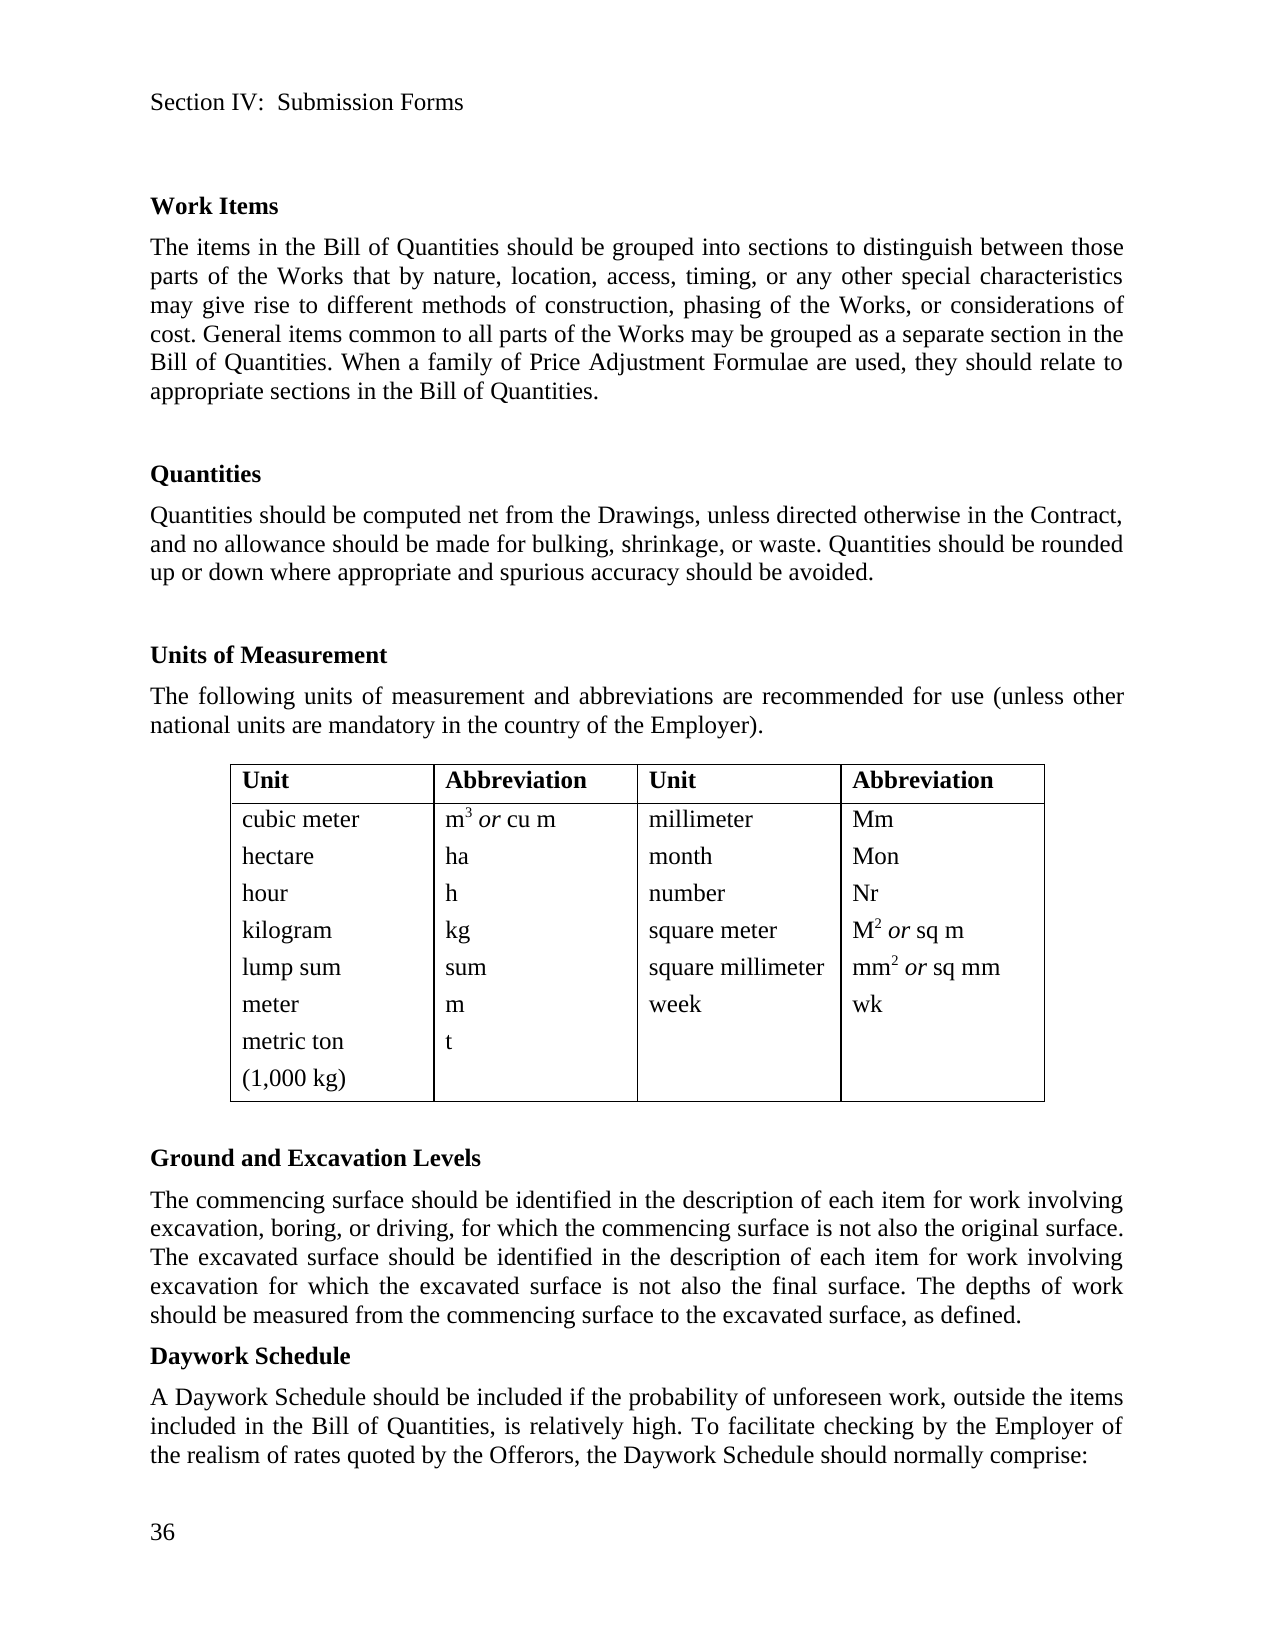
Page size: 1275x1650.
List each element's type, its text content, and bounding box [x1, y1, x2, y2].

text The following units of measurement and abbreviations are recommended for use (unless other national units are mandatory in the country of the Employer). [150, 681, 1125, 739]
text The items in the Bill of Quantities should be grouped into sections to distinguish between those parts of the Works that by nature, location, access, timing, or any other special characteristics may give rise to different methods of construction, phasing of the Works, or considerations of cost. General items common to all parts of the Works may be grouped as a separate section in the Bill of Quantities. When a family of Price Adjustment Formulae are used, they should relate to appropriate sections in the Bill of Quantities. [150, 232, 1125, 405]
table_header Abbreviation [842, 765, 1044, 802]
table_cell m3 or cu m ha h kg sum m t [435, 804, 637, 1101]
text Units of Measurement [150, 640, 1125, 669]
table_header Unit [638, 765, 840, 802]
text Work Items [150, 191, 1125, 220]
table_cell millimeter month number square meter square millimeter week [638, 804, 840, 1101]
text A Daywork Schedule should be included if the probability of unforeseen work, outside the items included in the Bill of Quantities, is relatively high. To facilitate checking by the Employer of the realism of rates quoted by the Offerors, the Daywork Schedule should normally comprise: [150, 1382, 1125, 1468]
text The commencing surface should be identified in the description of each item for work involving excavation, boring, or driving, for which the commencing surface is not also the original surface. The excavated surface should be identified in the description of each item for work involving excavation for which the excavated surface is not also the final surface. The depths of work should be measured from the commencing surface to the excavated surface, as defined. [150, 1185, 1125, 1328]
table_header Unit [231, 765, 433, 802]
text Quantities should be computed net from the Drawings, unless directed otherwise in the Contract, and no allowance should be made for bulking, shrinkage, or waste. Quantities should be rounded up or down where appropriate and spurious accuracy should be avoided. [150, 500, 1125, 586]
text Daywork Schedule [150, 1341, 1125, 1370]
table_cell Mm Mon Nr M2 or sq m mm2 or sq mm wk [842, 804, 1044, 1101]
text Quantities [150, 459, 1125, 487]
table_header Abbreviation [435, 765, 637, 802]
text Ground and Excavation Levels [150, 1143, 1125, 1172]
table_cell cubic meter hectare hour kilogram lump sum meter metric ton (1,000 kg) [231, 804, 433, 1101]
